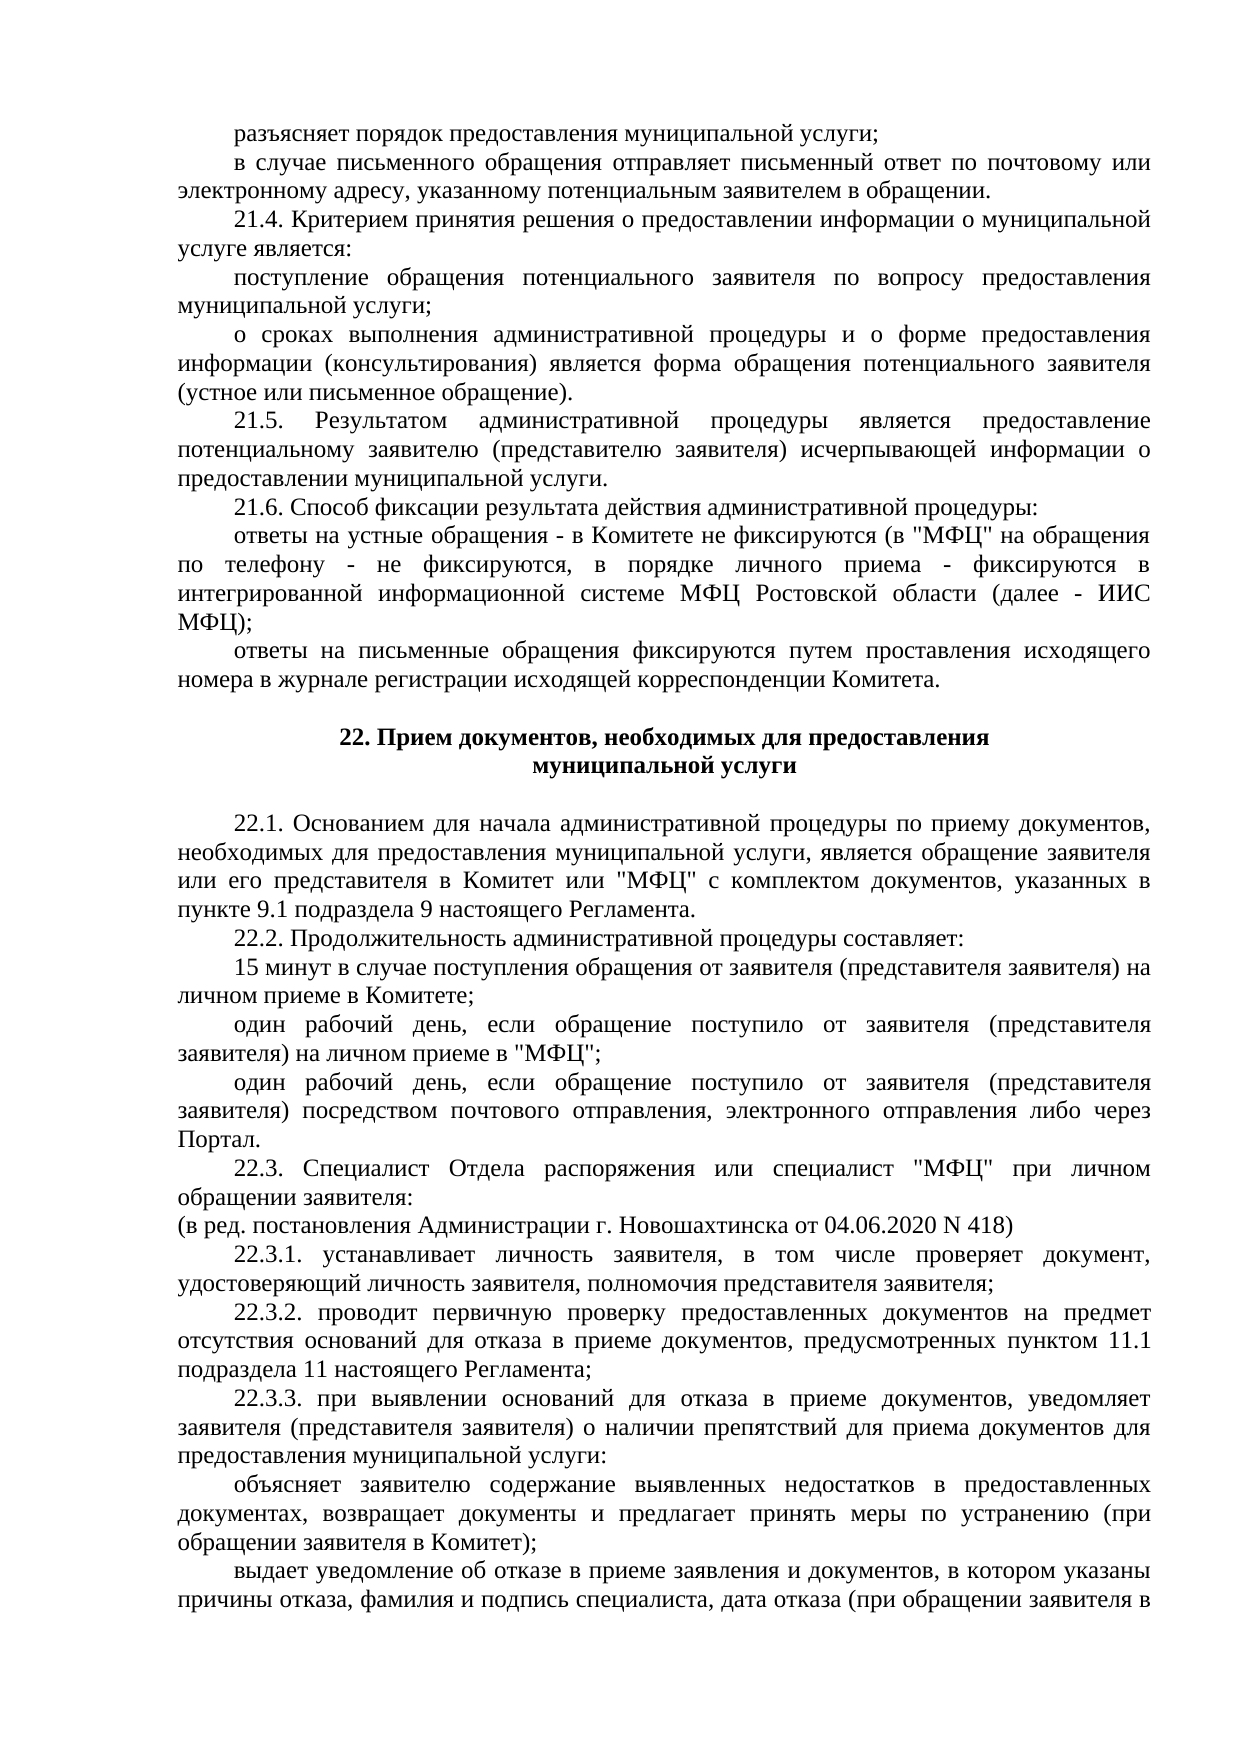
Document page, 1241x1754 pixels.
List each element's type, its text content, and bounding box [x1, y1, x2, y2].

text 22.3.3. при выявлении оснований для отказа в приеме документов, уведомляет заявителя (представителя заявителя) о наличии препятствий для приема документов для предоставления муниципальной услуги: [177, 1383, 1152, 1469]
text 22.2. Продолжительность административной процедуры составляет: [177, 923, 1152, 952]
text один рабочий день, если обращение поступило от заявителя (представителя заявителя) посредством почтового отправления, электронного отправления либо через Портал. [177, 1067, 1152, 1153]
title муниципальной услуги [177, 751, 1152, 779]
text поступление обращения потенциального заявителя по вопросу предоставления муниципальной услуги; [177, 262, 1152, 319]
text о сроках выполнения административной процедуры и о форме предоставления информации (консультирования) является форма обращения потенциального заявителя (устное или письменное обращение). [177, 319, 1152, 406]
text объясняет заявителю содержание выявленных недостатков в предоставленных документах, возвращает документы и предлагает принять меры по устранению (при обращении заявителя в Комитет); [177, 1469, 1152, 1556]
text 22.3.2. проводит первичную проверку предоставленных документов на предмет отсутствия оснований для отказа в приеме документов, предусмотренных пунктом 11.1 подраздела 11 настоящего Регламента; [177, 1297, 1152, 1383]
text 21.5. Результатом административной процедуры является предоставление потенциальному заявителю (представителю заявителя) исчерпывающей информации о предоставлении муниципальной услуги. [177, 406, 1152, 492]
text 22.3.1. устанавливает личность заявителя, в том числе проверяет документ, удостоверяющий личность заявителя, полномочия представителя заявителя; [177, 1239, 1152, 1297]
text 22.3. Специалист Отдела распоряжения или специалист "МФЦ" при личном обращении заявителя: [177, 1153, 1152, 1211]
text разъясняет порядок предоставления муниципальной услуги; [177, 118, 1152, 147]
text 22.1. Основанием для начала административной процедуры по приему документов, необходимых для предоставления муниципальной услуги, является обращение заявителя или его представителя в Комитет или "МФЦ" с комплектом документов, указанных в пункте 9.1 подраздела 9 настоящего Регламента. [177, 808, 1152, 923]
text ответы на устные обращения - в Комитете не фиксируются (в "МФЦ" на обращения по телефону - не фиксируются, в порядке личного приема - фиксируются в интегрированной информационной системе МФЦ Ростовской области (далее - ИИС МФЦ); [177, 521, 1152, 636]
text в случае письменного обращения отправляет письменный ответ по почтовому или электронному адресу, указанному потенциальным заявителем в обращении. [177, 147, 1152, 204]
text (в ред. постановления Администрации г. Новошахтинска от 04.06.2020 N 418) [177, 1211, 1152, 1239]
text один рабочий день, если обращение поступило от заявителя (представителя заявителя) на личном приеме в "МФЦ"; [177, 1009, 1152, 1067]
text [177, 1556, 1152, 1613]
title 22. Прием документов, необходимых для предоставления [177, 722, 1152, 751]
text ответы на письменные обращения фиксируются путем проставления исходящего номера в журнале регистрации исходящей корреспонденции Комитета. [177, 636, 1152, 693]
text 21.6. Способ фиксации результата действия административной процедуры: [177, 492, 1152, 521]
text 15 минут в случае поступления обращения от заявителя (представителя заявителя) на личном приеме в Комитете; [177, 952, 1152, 1009]
text 21.4. Критерием принятия решения о предоставлении информации о муниципальной услуге является: [177, 204, 1152, 262]
